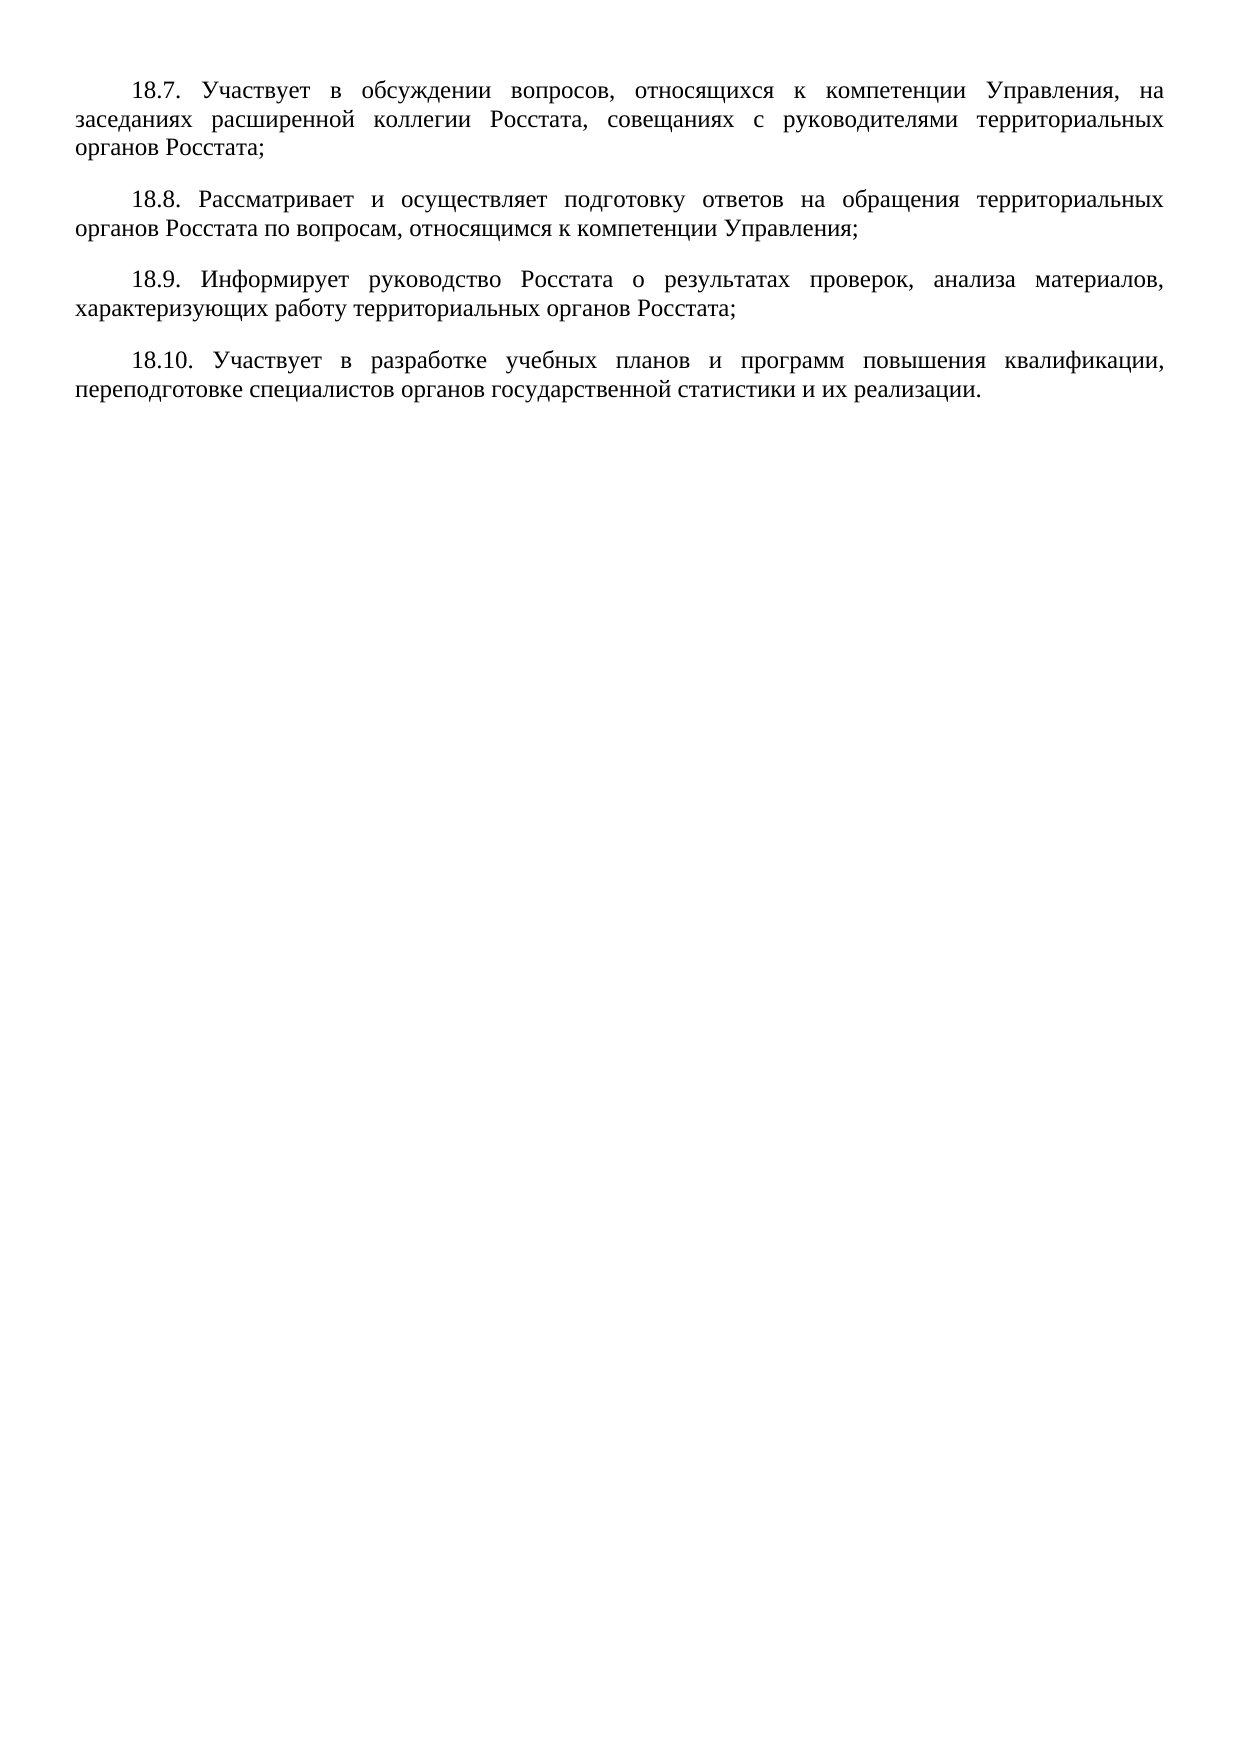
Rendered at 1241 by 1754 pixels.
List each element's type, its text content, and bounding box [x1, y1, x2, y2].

text 18.7. Участвует в обсуждении вопросов, относящихся к компетенции Управления, на заседаниях расширенной коллегии Росстата, совещаниях с руководителями территориальных органов Росстата; [75, 75, 1165, 161]
text 18.9. Информирует руководство Росстата о результатах проверок, анализа материалов, характеризующих работу территориальных органов Росстата; [75, 264, 1165, 322]
text 18.10. Участвует в разработке учебных планов и программ повышения квалификации, переподготовке специалистов органов государственной статистики и их реализации. [75, 345, 1165, 402]
text 18.8. Рассматривает и осуществляет подготовку ответов на обращения территориальных органов Росстата по вопросам, относящимся к компетенции Управления; [75, 184, 1165, 242]
